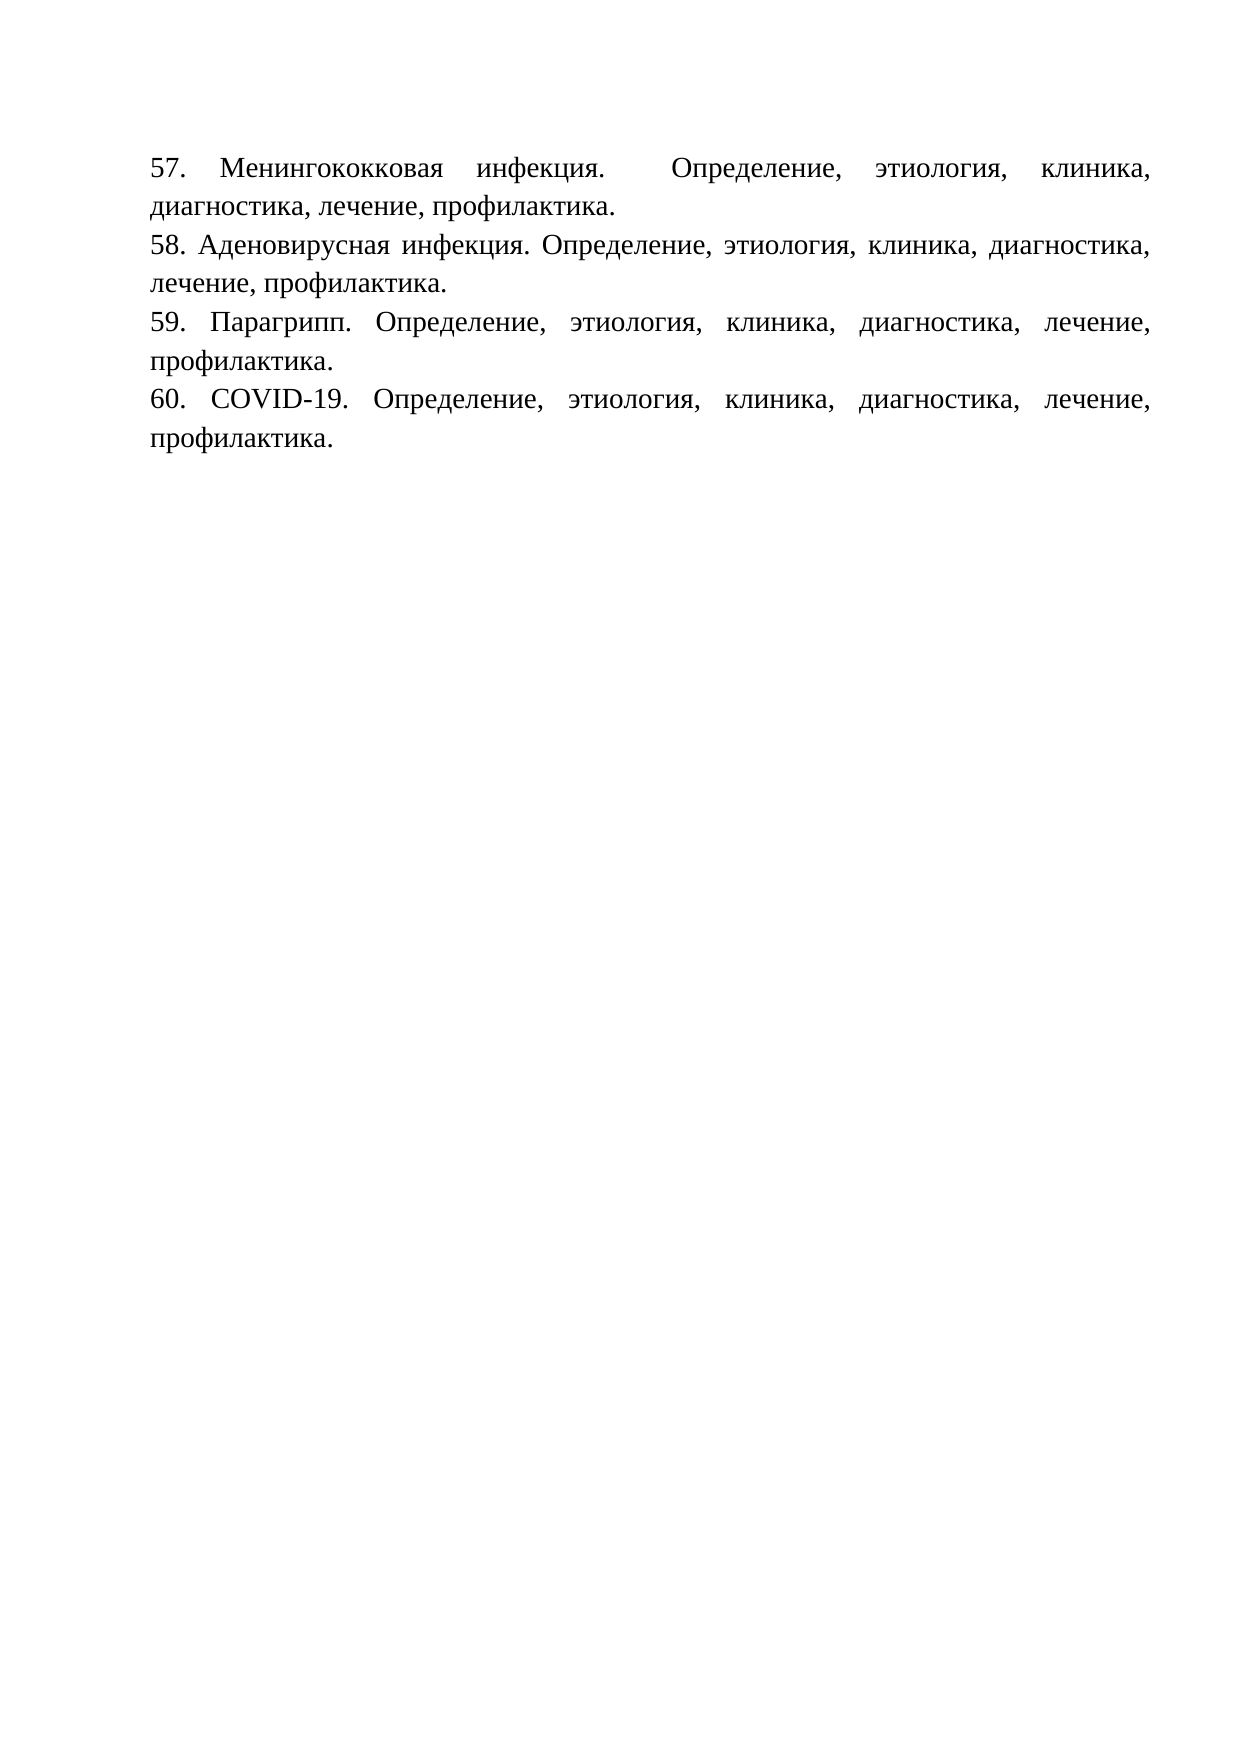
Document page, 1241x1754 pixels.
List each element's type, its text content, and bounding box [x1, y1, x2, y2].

text 60. COVID-19. Определение, этиология, клиника, диагностика, лечение, профилактика. [150, 381, 1152, 453]
text 58. Аденовирусная инфекция. Определение, этиология, клиника, диагностика, лечение, профилактика. [150, 227, 1152, 299]
text 57. Менингококковая инфекция. Определение, этиология, клиника, диагностика, лечение, профилактика. [150, 150, 1152, 222]
text 59. Парагрипп. Определение, этиология, клиника, диагностика, лечение, профилактика. [150, 304, 1152, 376]
